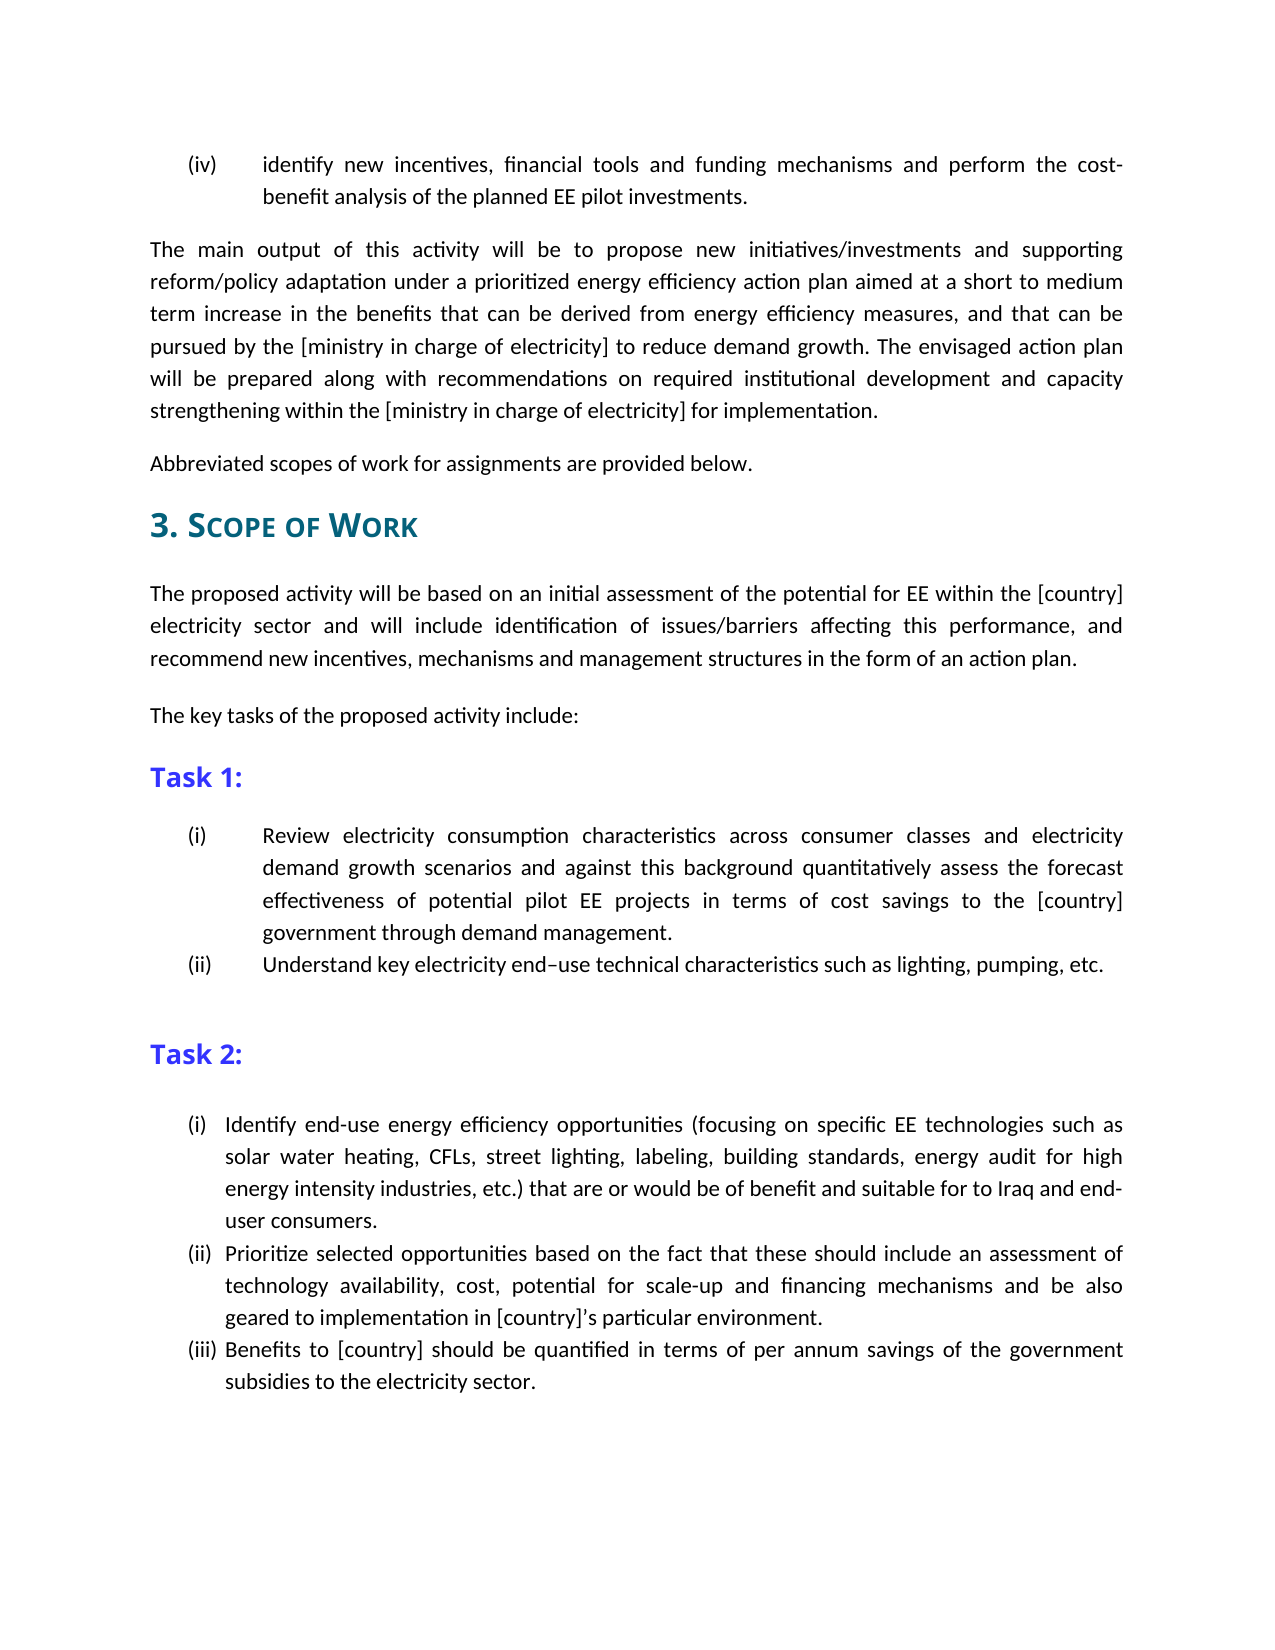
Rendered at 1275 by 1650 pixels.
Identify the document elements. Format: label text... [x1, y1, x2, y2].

list Benefits to [country] should be quantified in terms of per annum savings of the government subsidies to the electricity sector. [187, 1335, 1125, 1395]
text The main output of this activity will be to propose new initiatives/investments and supporting reform/policy adaptation under a prioritized energy efficiency action plan aimed at a short to medium term increase in the benefits that can be derived from energy efficiency measures, and that can be pursued by the [ministry in charge of electricity] to reduce demand growth. The envisaged action plan will be prepared along with recommendations on required institutional development and capacity strengthening within the [ministry in charge of electricity] for implementation. [150, 235, 1125, 424]
list Prioritize selected opportunities based on the fact that these should include an assessment of technology availability, cost, potential for scale-up and financing mechanisms and be also geared to implementation in [country]’s particular environment. [187, 1239, 1125, 1331]
list Understand key electricity end–use technical characteristics such as lighting, pumping, etc. [187, 950, 1125, 978]
list Identify end-use energy efficiency opportunities (focusing on specific EE technologies such as solar water heating, CFLs, street lighting, labeling, building standards, energy audit for high energy intensity industries, etc.) that are or would be of benefit and suitable for to Iraq and end-user consumers. [187, 1110, 1125, 1234]
subtitle Scope of Work [150, 502, 1125, 548]
text The key tasks of the proposed activity include: [150, 701, 1125, 729]
text Task 1: [150, 758, 1125, 795]
text Task 2: [150, 1035, 1125, 1072]
text Abbreviated scopes of work for assignments are provided below. [150, 449, 1125, 477]
list Review electricity consumption characteristics across consumer classes and electricity demand growth scenarios and against this background quantitatively assess the forecast effectiveness of potential pilot EE projects in terms of cost savings to the [country] government through demand management. [187, 821, 1125, 946]
text The proposed activity will be based on an initial assessment of the potential for EE within the [country] electricity sector and will include identification of issues/barriers affecting this performance, and recommend new incentives, mechanisms and management structures in the form of an action plan. [150, 579, 1125, 672]
list identify new incentives, financial tools and funding mechanisms and perform the cost-benefit analysis of the planned EE pilot investments. [187, 150, 1125, 210]
